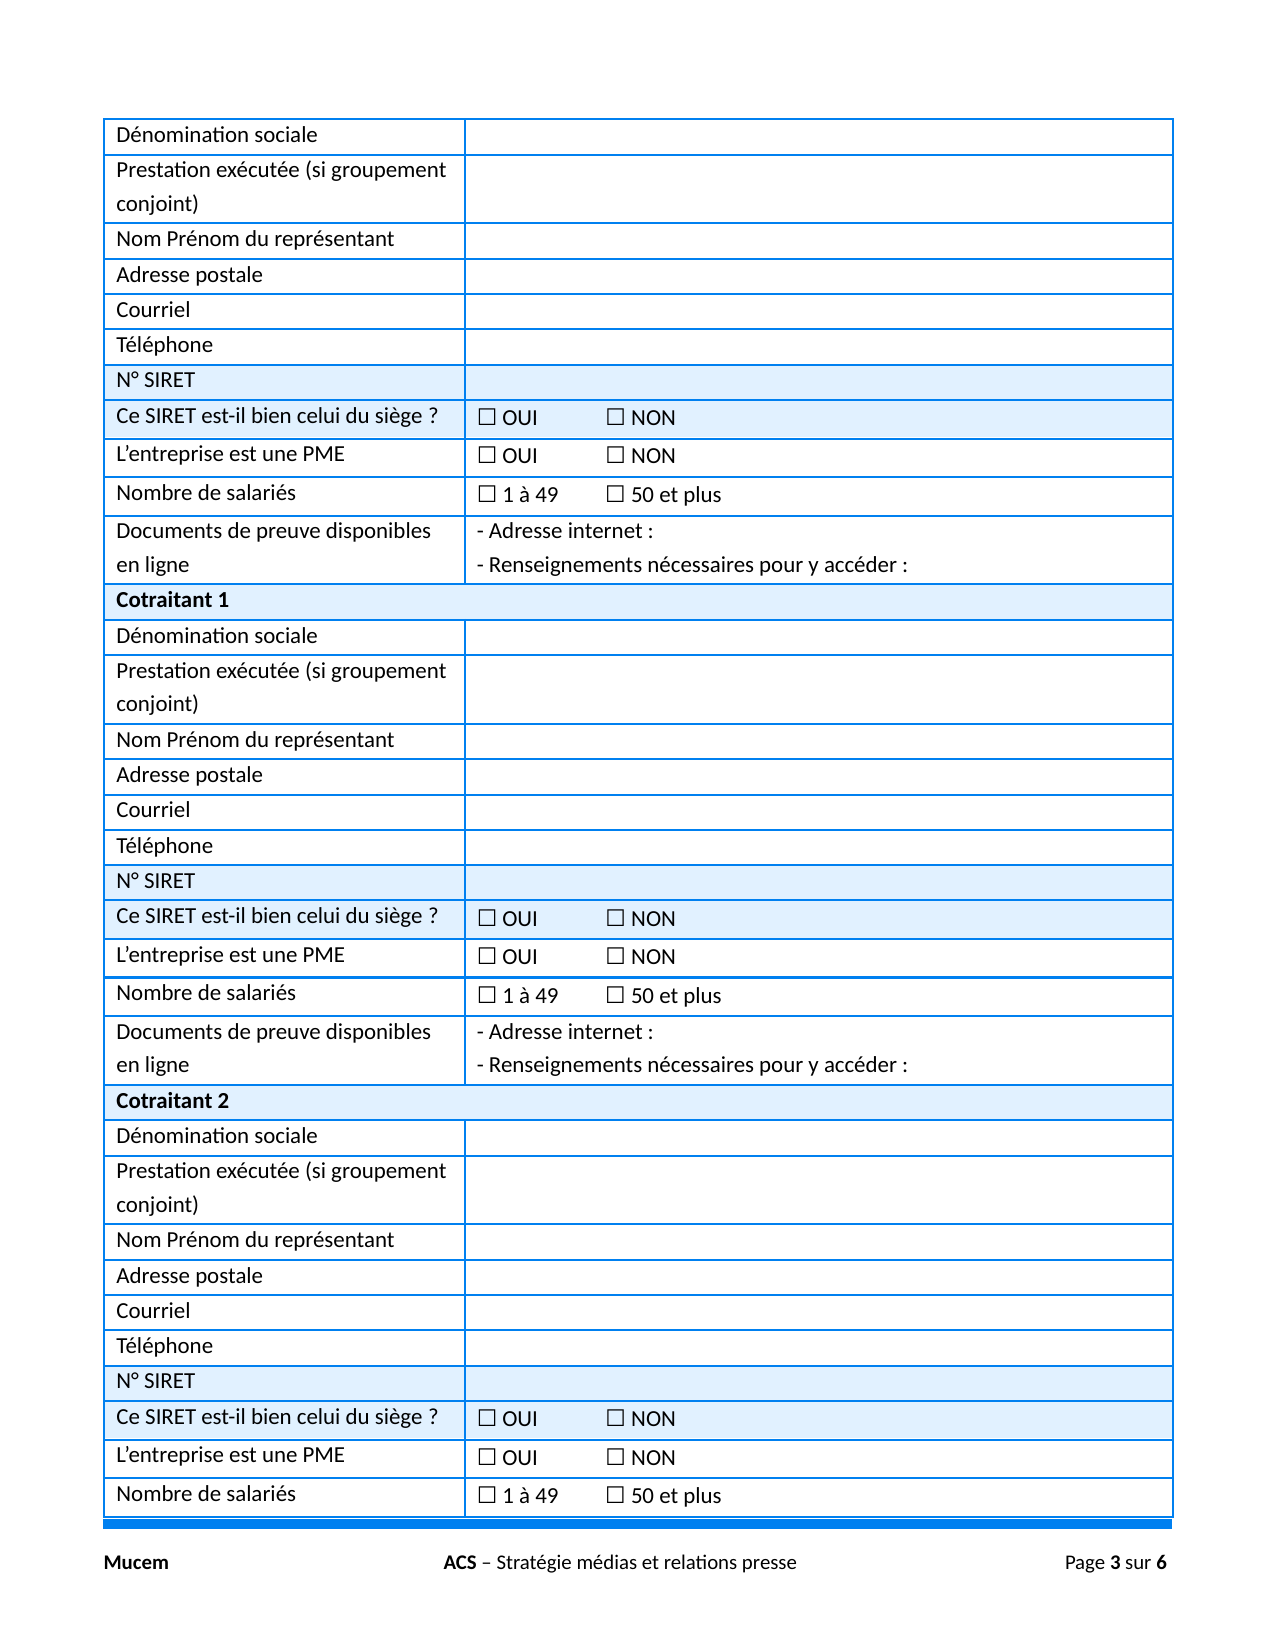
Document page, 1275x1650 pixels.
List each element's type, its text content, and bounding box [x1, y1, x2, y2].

table_cell ☐ OUI ☐ NON [466, 440, 1172, 476]
table_cell [466, 366, 1172, 399]
table_cell [466, 1157, 1172, 1223]
table_cell Nombre de salariés [105, 1479, 464, 1516]
table_cell L’entreprise est une PME [105, 940, 464, 976]
table_cell Prestation exécutée (si groupement conjoint) [105, 656, 464, 723]
table_cell Nombre de salariés [105, 478, 464, 514]
table_cell Ce SIRET est-il bien celui du siège ? [105, 901, 464, 938]
table_cell - Adresse internet : - Renseignements nécessaires pour y accéder : [466, 1017, 1172, 1084]
table_cell Nom Prénom du représentant [105, 224, 464, 258]
table_cell Téléphone [105, 1331, 464, 1364]
table_cell Prestation exécutée (si groupement conjoint) [105, 1157, 464, 1223]
table_cell [466, 760, 1172, 793]
table_cell Courriel [105, 295, 464, 328]
table_cell Ce SIRET est-il bien celui du siège ? [105, 1402, 464, 1438]
table_cell [466, 156, 1172, 222]
table_cell [466, 725, 1172, 758]
table_cell Courriel [105, 796, 464, 829]
table_cell [466, 260, 1172, 293]
table_cell ☐ 1 à 49 ☐ 50 et plus [466, 1479, 1172, 1516]
table_cell [466, 330, 1172, 363]
table_cell ☐ OUI ☐ NON [466, 401, 1172, 437]
table_cell Cotraitant 1 [105, 585, 1172, 619]
table_cell ☐ 1 à 49 ☐ 50 et plus [466, 478, 1172, 514]
table_cell ☐ OUI ☐ NON [466, 901, 1172, 938]
table_cell Nom Prénom du représentant [105, 1225, 464, 1259]
table_cell ☐ 1 à 49 ☐ 50 et plus [466, 979, 1172, 1015]
table_cell [466, 1121, 1172, 1154]
table_cell Documents de preuve disponibles en ligne [105, 1017, 464, 1084]
table_cell [466, 1296, 1172, 1329]
table_cell Téléphone [105, 330, 464, 363]
table_cell [466, 796, 1172, 829]
table_cell ☐ OUI ☐ NON [466, 940, 1172, 976]
table_cell ☐ OUI ☐ NON [466, 1402, 1172, 1438]
table_cell Adresse postale [105, 260, 464, 293]
table_cell Téléphone [105, 831, 464, 864]
table_cell [466, 224, 1172, 258]
table_cell [466, 621, 1172, 654]
table_cell Dénomination sociale [105, 621, 464, 654]
table_cell [466, 1225, 1172, 1259]
table_cell N° SIRET [105, 366, 464, 399]
table_cell Ce SIRET est-il bien celui du siège ? [105, 401, 464, 437]
table_cell [466, 295, 1172, 328]
table_cell Dénomination sociale [105, 1121, 464, 1154]
table_cell [466, 1331, 1172, 1364]
table_cell Nom Prénom du représentant [105, 725, 464, 758]
table_cell [466, 1367, 1172, 1400]
table_cell Cotraitant 2 [105, 1086, 1172, 1119]
table_cell [466, 656, 1172, 723]
table_cell - Adresse internet : - Renseignements nécessaires pour y accéder : [466, 517, 1172, 583]
table_cell Adresse postale [105, 760, 464, 793]
table_cell Dénomination sociale [105, 120, 464, 153]
table_cell [466, 866, 1172, 899]
table_cell Courriel [105, 1296, 464, 1329]
table_cell [466, 120, 1172, 153]
table_cell L’entreprise est une PME [105, 440, 464, 476]
table_cell N° SIRET [105, 866, 464, 899]
table_cell L’entreprise est une PME [105, 1441, 464, 1477]
table_cell [466, 831, 1172, 864]
table_cell N° SIRET [105, 1367, 464, 1400]
table_cell [466, 1261, 1172, 1294]
table_cell Adresse postale [105, 1261, 464, 1294]
table_cell Documents de preuve disponibles en ligne [105, 517, 464, 583]
table_cell Nombre de salariés [105, 979, 464, 1015]
table_cell Prestation exécutée (si groupement conjoint) [105, 156, 464, 222]
table_cell ☐ OUI ☐ NON [466, 1441, 1172, 1477]
